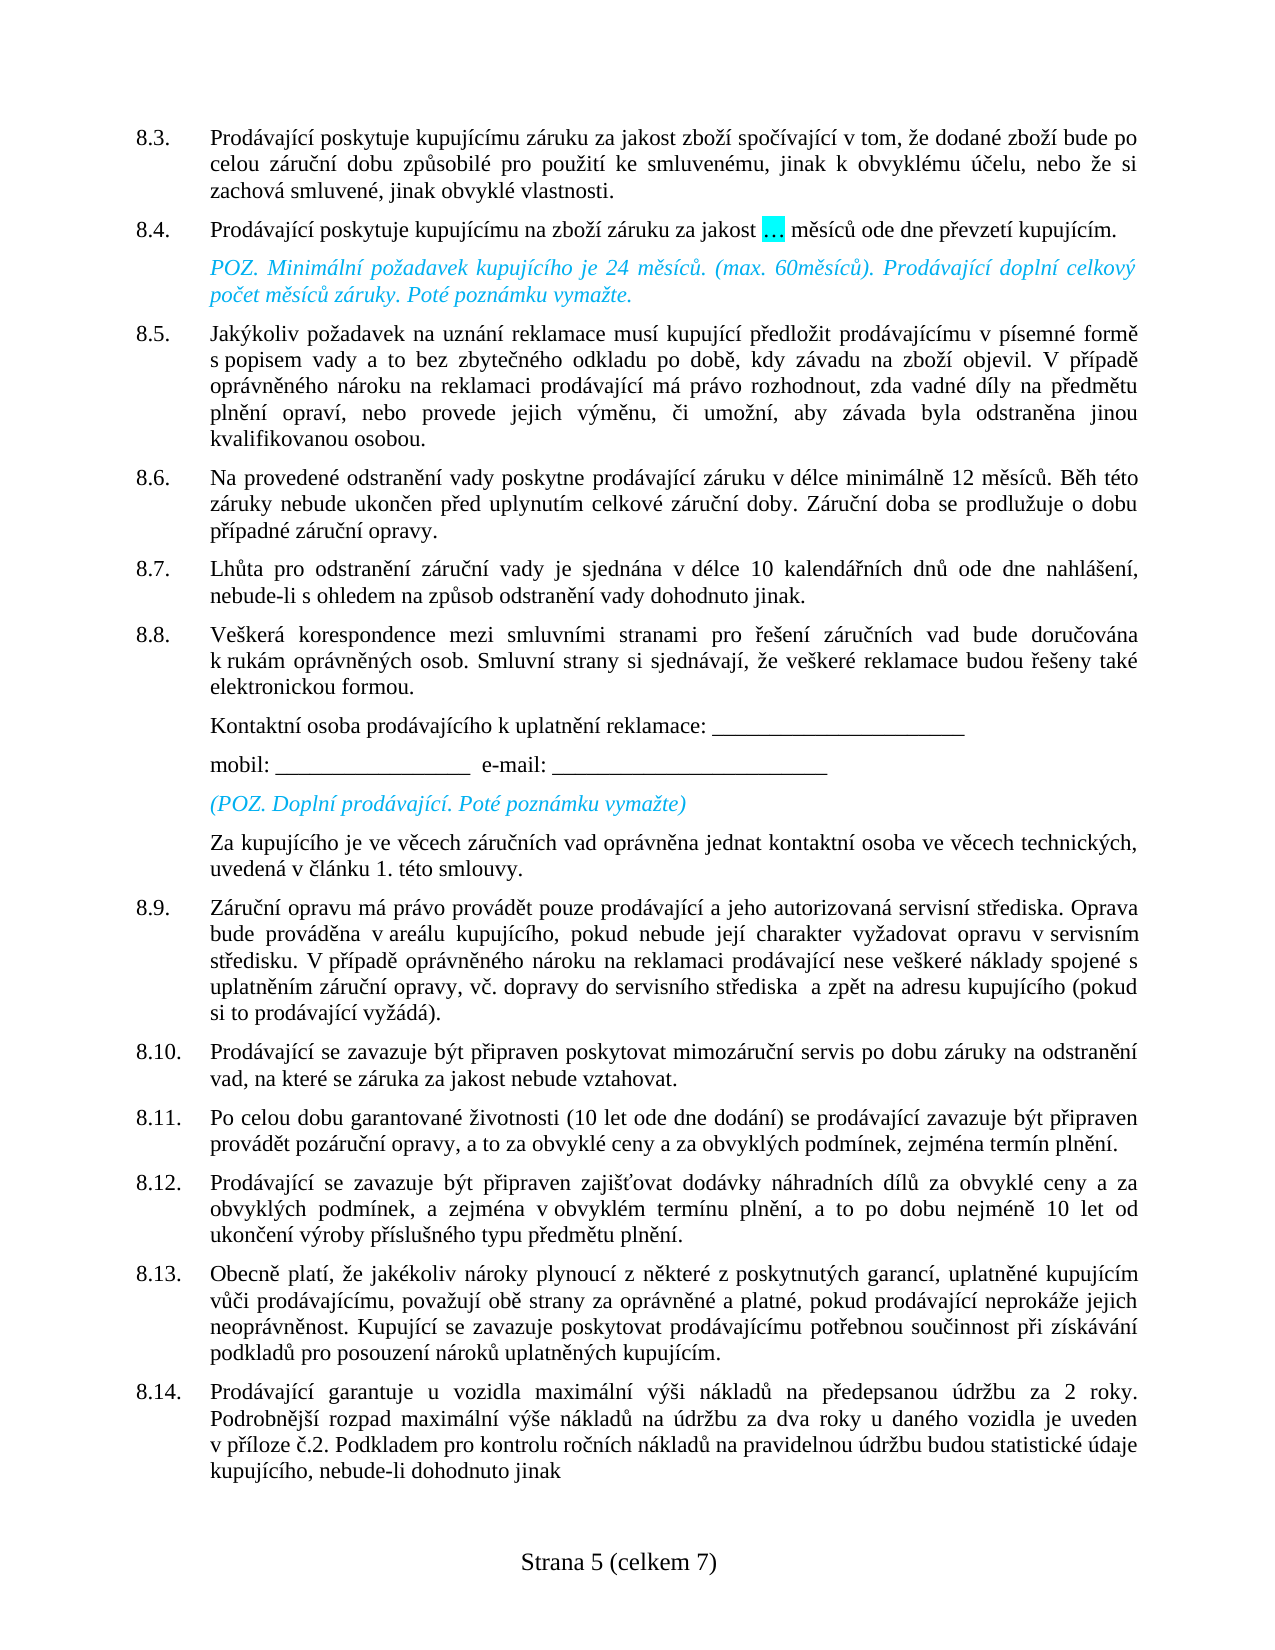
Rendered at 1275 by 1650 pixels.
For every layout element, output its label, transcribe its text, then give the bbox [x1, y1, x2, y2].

text Jakýkoliv požadavek na uznání reklamace musí kupující předložit prodávajícímu v písemné formě s popisem vady a to bez zbytečného odkladu po době, kdy závadu na zboží objevil. V případě oprávněného nároku na reklamaci prodávající má právo rozhodnout, zda vadné díly na předmětu plnění opraví, nebo provede jejich výměnu, či umožní, aby závada byla odstraněna jinou kvalifikovanou osobou. [136, 320, 1139, 451]
text Záruční opravu má právo provádět pouze prodávající a jeho autorizovaná servisní střediska. Oprava bude prováděna v areálu kupujícího, pokud nebude její charakter vyžadovat opravu v servisním středisku. V případě oprávněného nároku na reklamaci prodávající nese veškeré náklady spojené s uplatněním záruční opravy, vč. dopravy do servisního střediska a zpět na adresu kupujícího (pokud si to prodávající vyžádá). [136, 894, 1139, 1026]
text Prodávající poskytuje kupujícímu na zboží záruku za jakost … měsíců ode dne převzetí kupujícím. [785, 216, 1139, 242]
text Veškerá korespondence mezi smluvními stranami pro řešení záručních vad bude doručována k rukám oprávněných osob. Smluvní strany si sjednávají, že veškeré reklamace budou řešeny také elektronickou formou. [136, 621, 1139, 700]
text Po celou dobu garantované životnosti (10 let ode dne dodání) se prodávající zavazuje být připraven provádět pozáruční opravy, a to za obvyklé ceny a za obvyklých podmínek, zejména termín plnění. [136, 1103, 1139, 1156]
text Prodávající se zavazuje být připraven poskytovat mimozáruční servis po dobu záruky na odstranění vad, na které se záruka za jakost nebude vztahovat. [136, 1038, 1139, 1091]
text Prodávající se zavazuje být připraven zajišťovat dodávky náhradních dílů za obvyklé ceny a za obvyklých podmínek, a zejména v obvyklém termínu plnění, a to po dobu nejméně 10 let od ukončení výroby příslušného typu předmětu plnění. [136, 1169, 1139, 1248]
text Obecně platí, že jakékoliv nároky plynoucí z některé z poskytnutých garancí, uplatněné kupujícím vůči prodávajícímu, považují obě strany za oprávněné a platné, pokud prodávající neprokáže jejich neoprávněnost. Kupující se zavazuje poskytovat prodávajícímu potřebnou součinnost při získávání podkladů pro posouzení nároků uplatněných kupujícím. [136, 1260, 1139, 1366]
list mobil: _________________ e-mail: ________________________ [210, 751, 1139, 777]
list Kontaktní osoba prodávajícího k uplatnění reklamace: ______________________ [210, 712, 1139, 739]
list Za kupujícího je ve věcech záručních vad oprávněna jednat kontaktní osoba ve věcech technických, uvedená v článku 1. této smlouvy. [210, 829, 1139, 882]
text Prodávající poskytuje kupujícímu záruku za jakost zboží spočívající v tom, že dodané zboží bude po celou záruční dobu způsobilé pro použití ke smluvenému, jinak k obvyklému účelu, nebo že si zachová smluvené, jinak obvyklé vlastnosti. [136, 124, 1139, 203]
list (POZ. Doplní prodávající. Poté poznámku vymažte) [210, 790, 1139, 816]
text Prodávající poskytuje kupujícímu na zboží záruku za jakost … měsíců ode dne převzetí kupujícím. [136, 216, 762, 242]
list POZ. Minimální požadavek kupujícího je 24 měsíců. (max. 60měsíců). Prodávající doplní celkový počet měsíců záruky. Poté poznámku vymažte. [210, 254, 1139, 307]
text Na provedené odstranění vady poskytne prodávající záruku v délce minimálně 12 měsíců. Běh této záruky nebude ukončen před uplynutím celkové záruční doby. Záruční doba se prodlužuje o dobu případné záruční opravy. [136, 464, 1139, 543]
text Prodávající garantuje u vozidla maximální výši nákladů na předepsanou údržbu za 2 roky. Podrobnější rozpad maximální výše nákladů na údržbu za dva roky u daného vozidla je uveden v příloze č.2. Podkladem pro kontrolu ročních nákladů na pravidelnou údržbu budou statistické údaje kupujícího, nebude-li dohodnuto jinak [136, 1378, 1139, 1484]
text Lhůta pro odstranění záruční vady je sjednána v délce 10 kalendářních dnů ode dne nahlášení, nebude-li s ohledem na způsob odstranění vady dohodnuto jinak. [136, 556, 1139, 608]
